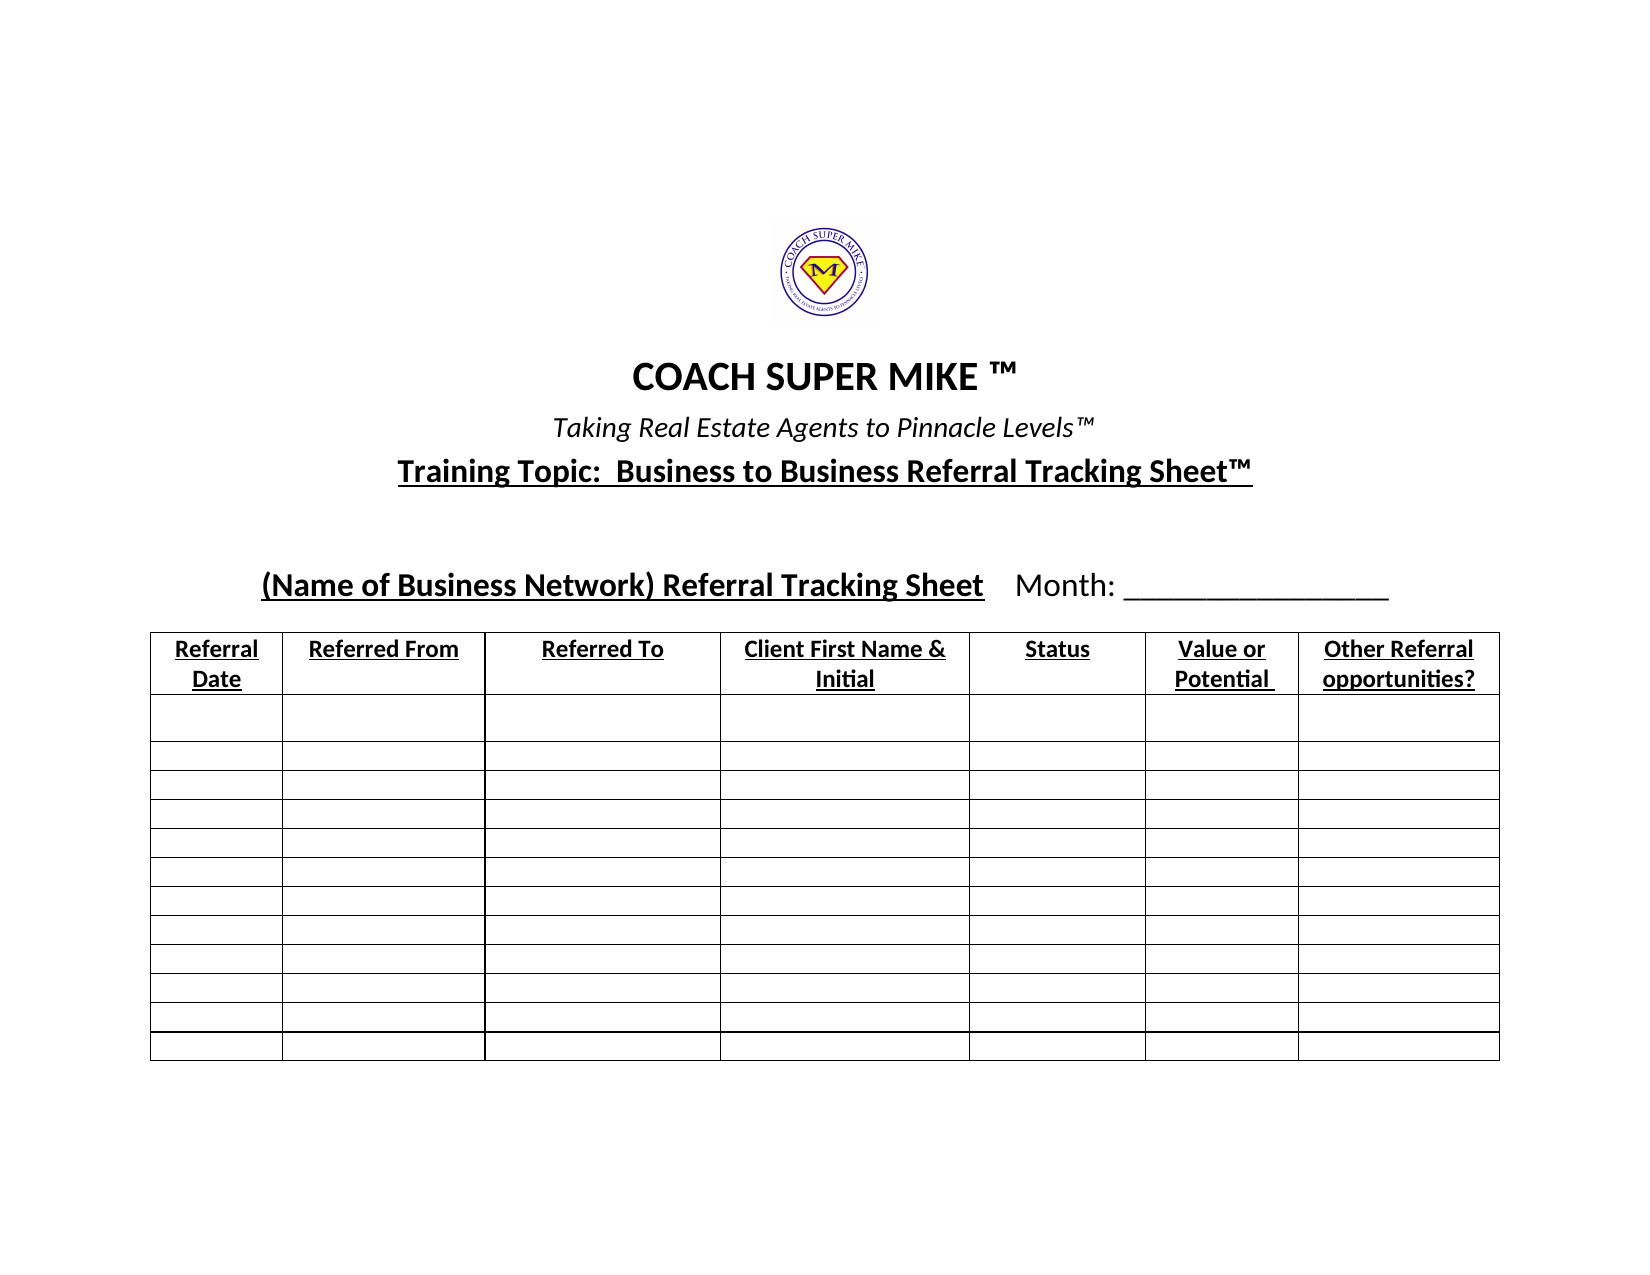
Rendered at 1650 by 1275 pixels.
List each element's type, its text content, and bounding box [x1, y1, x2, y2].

table_cell [970, 858, 1145, 886]
text (Name of Business Network) Referral Tracking Sheet Month: ________________ [150, 564, 1500, 605]
table_cell [283, 1033, 484, 1060]
table_cell [721, 742, 969, 770]
table_cell [970, 695, 1145, 741]
table_cell [721, 1003, 969, 1031]
table_cell [151, 916, 282, 944]
table_cell [283, 742, 484, 770]
table_cell [970, 974, 1145, 1002]
table_cell [1146, 742, 1298, 770]
table_cell [970, 1003, 1145, 1031]
table_cell [1299, 1003, 1499, 1031]
table_cell [1299, 800, 1499, 828]
table_cell [283, 800, 484, 828]
table_cell [1146, 916, 1298, 944]
table_cell [486, 1033, 720, 1060]
table_cell [283, 945, 484, 973]
table_cell [151, 829, 282, 857]
table_cell [151, 742, 282, 770]
table_cell [1299, 742, 1499, 770]
table_cell [1146, 945, 1298, 973]
text Training Topic: Business to Business Referral Tracking Sheet™ [150, 450, 1500, 491]
table_cell [1146, 829, 1298, 857]
table_cell [1299, 858, 1499, 886]
text COACH SUPER MIKE ™ [150, 350, 1500, 401]
table_cell [1146, 887, 1298, 915]
table_cell [1146, 695, 1298, 741]
table_cell [151, 887, 282, 915]
table_cell [970, 945, 1145, 973]
table_cell [1146, 858, 1298, 886]
table_cell [1146, 1003, 1298, 1031]
table_cell [486, 916, 720, 944]
table_cell [1299, 974, 1499, 1002]
table_cell [1299, 695, 1499, 741]
table_cell [283, 695, 484, 741]
table_cell [1146, 1033, 1298, 1060]
table_cell [1299, 829, 1499, 857]
table_cell [1299, 771, 1499, 799]
table_cell [970, 800, 1145, 828]
table_cell [486, 695, 720, 741]
table_cell [283, 771, 484, 799]
table_cell [486, 974, 720, 1002]
table_header Other Referral opportunities? [1299, 633, 1499, 694]
table_cell [721, 829, 969, 857]
table_cell [1299, 887, 1499, 915]
table_cell [486, 887, 720, 915]
table_cell [1299, 1033, 1499, 1060]
table_cell [283, 974, 484, 1002]
table_cell [721, 887, 969, 915]
table_cell [970, 916, 1145, 944]
table_cell [721, 916, 969, 944]
table_cell [970, 887, 1145, 915]
table_cell [486, 945, 720, 973]
table_cell [486, 829, 720, 857]
table_cell [486, 742, 720, 770]
table_cell [721, 800, 969, 828]
table_header Client First Name & Initial [721, 633, 969, 694]
table_cell [283, 887, 484, 915]
picture [771, 217, 879, 326]
table_cell [970, 829, 1145, 857]
table_cell [1299, 945, 1499, 973]
table_header Referral Date [151, 633, 282, 694]
table_cell [970, 1033, 1145, 1060]
table_cell [151, 858, 282, 886]
table_header Value or Potential [1146, 633, 1298, 694]
table_cell [1146, 974, 1298, 1002]
table_cell [151, 771, 282, 799]
table_cell [486, 771, 720, 799]
table_cell [283, 916, 484, 944]
table_cell [283, 858, 484, 886]
table_cell [721, 771, 969, 799]
table_cell [151, 800, 282, 828]
table_cell [151, 945, 282, 973]
text Taking Real Estate Agents to Pinnacle Levels™ [150, 409, 1500, 444]
table_cell [1299, 916, 1499, 944]
table_cell [721, 945, 969, 973]
table_cell [486, 1003, 720, 1031]
table_header Referred To [486, 633, 720, 694]
table_cell [1146, 771, 1298, 799]
table_cell [151, 974, 282, 1002]
table_cell [283, 829, 484, 857]
table_cell [151, 695, 282, 741]
table_cell [721, 1033, 969, 1060]
table_cell [721, 974, 969, 1002]
table_cell [970, 771, 1145, 799]
table_cell [486, 800, 720, 828]
table_cell [970, 742, 1145, 770]
table_cell [486, 858, 720, 886]
table_cell [721, 695, 969, 741]
table_header Referred From [283, 633, 484, 694]
table_header Status [970, 633, 1145, 694]
table_cell [151, 1003, 282, 1031]
table_cell [151, 1033, 282, 1060]
table_cell [721, 858, 969, 886]
table_cell [283, 1003, 484, 1031]
table_cell [1146, 800, 1298, 828]
